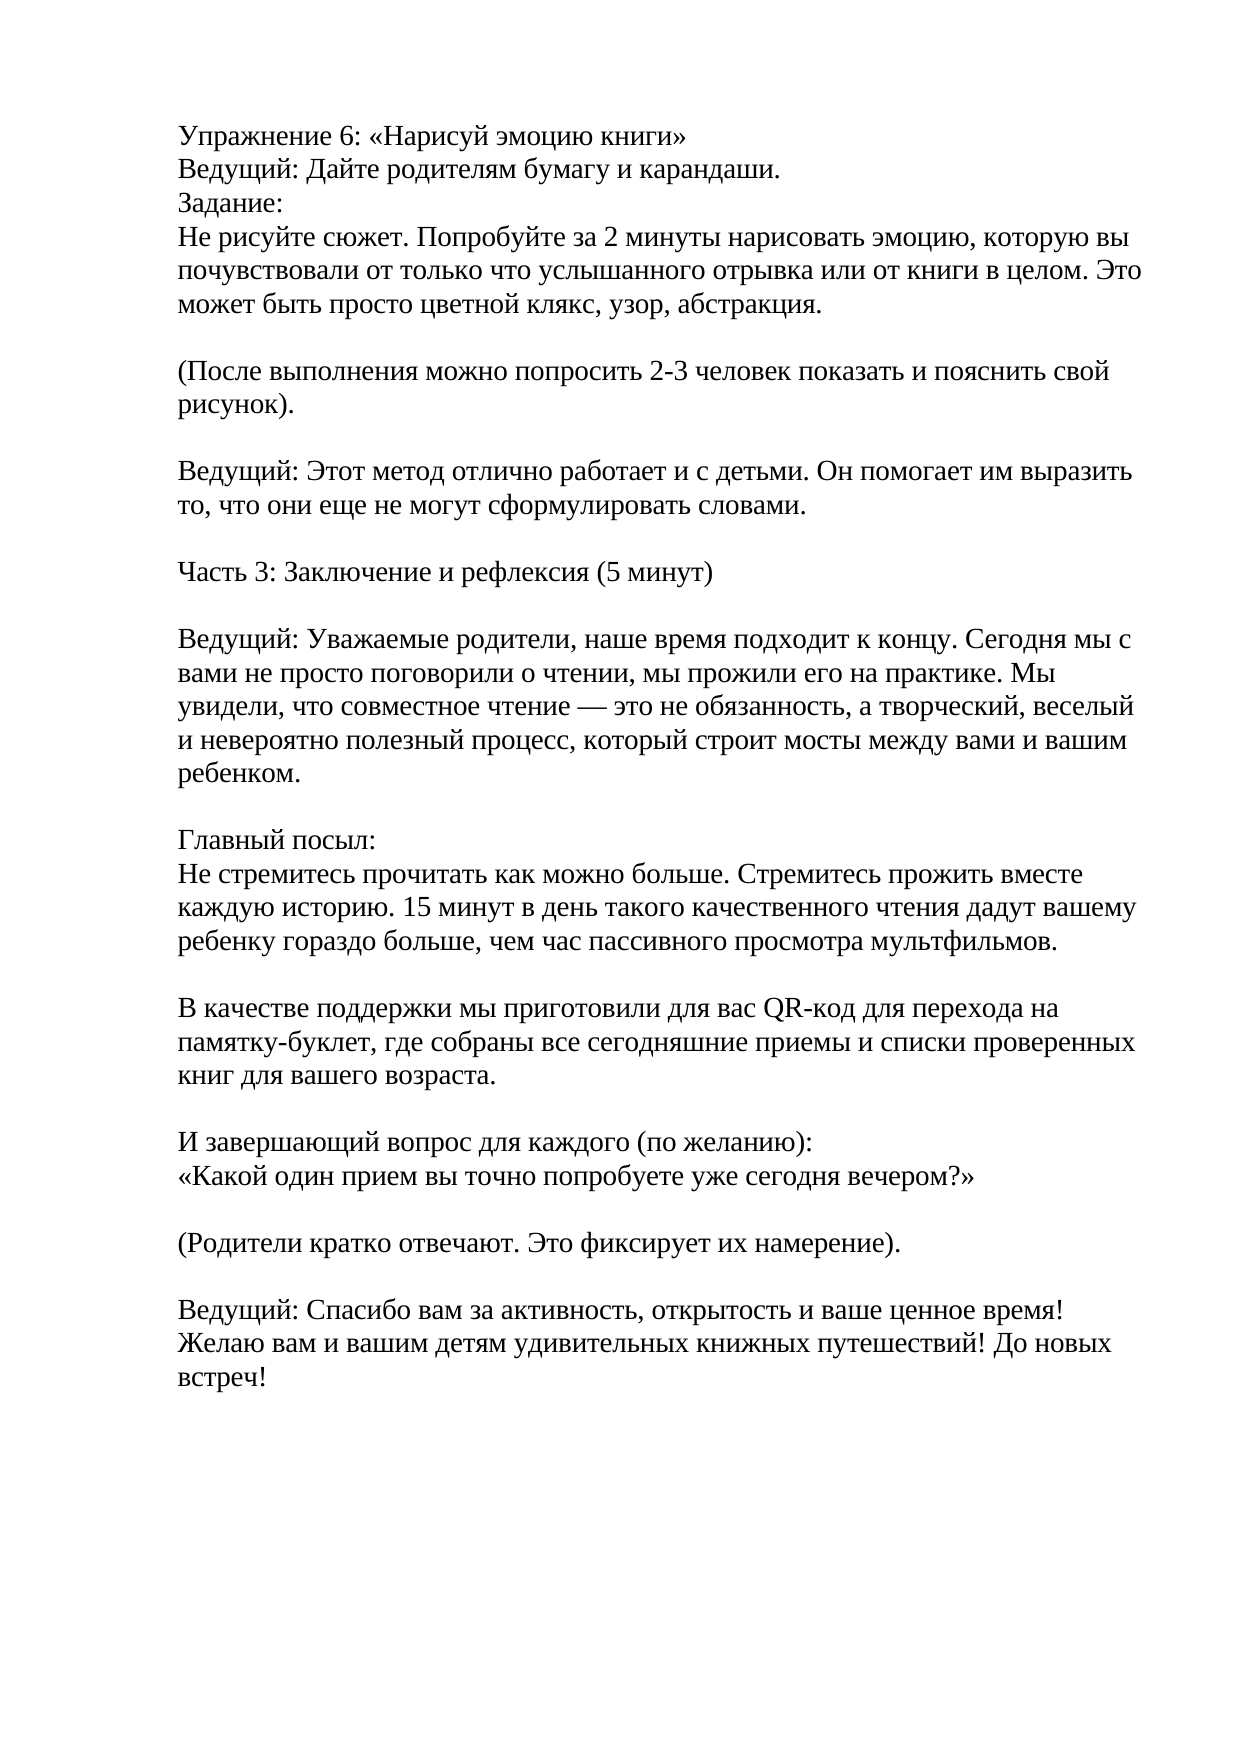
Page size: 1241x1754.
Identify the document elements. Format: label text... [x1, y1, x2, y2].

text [177, 118, 1152, 219]
text Не стремитесь прочитать как можно больше. Стремитесь прожить вместе каждую историю. 15 минут в день такого качественного чтения дадут вашему ребенку гораздо больше, чем час пассивного просмотра мультфильмов. В качестве поддержки мы приготовили для вас QR-код для перехода на памятку-буклет, где собраны все сегодняшние приемы и списки проверенных книг для вашего возраста. И завершающий вопрос для каждого (по желанию): «Какой один прием вы точно попробуете уже сегодня вечером?» (Родители кратко отвечают. Это фиксирует их намерение). Ведущий: Спасибо вам за активность, открытость и ваше ценное время! Желаю вам и вашим детям удивительных книжных путешествий! До новых встреч! [177, 856, 1152, 1393]
text Не рисуйте сюжет. Попробуйте за 2 минуты нарисовать эмоцию, которую вы почувствовали от только что услышанного отрывка или от книги в целом. Это может быть просто цветной клякс, узор, абстракция. (После выполнения можно попросить 2-3 человек показать и пояснить свой рисунок). Ведущий: Этот метод отлично работает и с детьми. Он помогает им выразить то, что они еще не могут сформулировать словами. Часть 3: Заключение и рефлексия (5 минут) Ведущий: Уважаемые родители, наше время подходит к концу. Сегодня мы с вами не просто поговорили о чтении, мы прожили его на практике. Мы увидели, что совместное чтение — это не обязанность, а творческий, веселый и невероятно полезный процесс, который строит мосты между вами и вашим ребенком. Главный посыл: [177, 219, 1152, 856]
